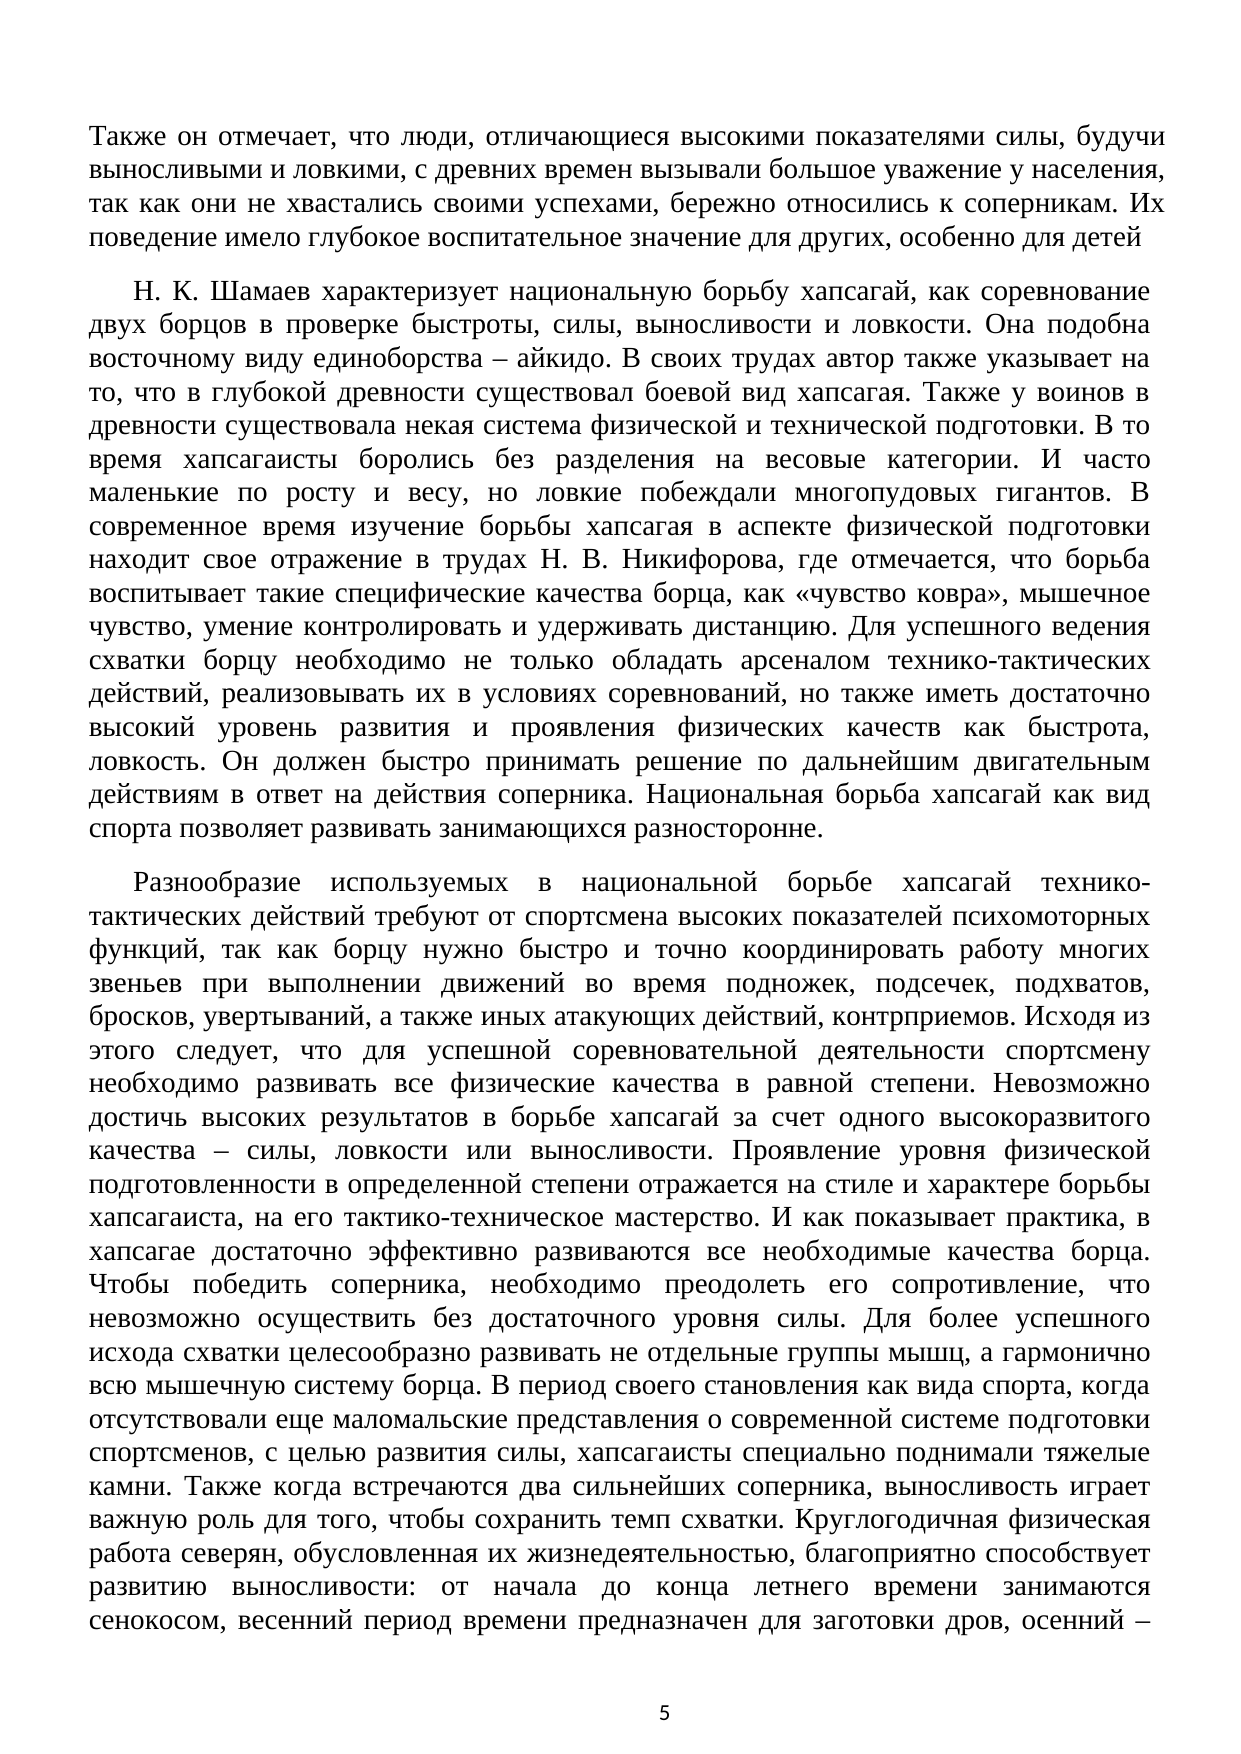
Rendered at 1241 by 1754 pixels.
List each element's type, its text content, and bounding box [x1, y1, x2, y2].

text Н. К. Шамаев характеризует национальную борьбу хапсагай, как соревнование двух борцов в проверке быстроты, силы, выносливости и ловкости. Она подобна восточному виду единоборства – айкидо. В своих трудах автор также указывает на то, что в глубокой древности существовал боевой вид хапсагая. Также у воинов в древности существовала некая система физической и технической подготовки. В то время хапсагаисты боролись без разделения на весовые категории. И часто маленькие по росту и весу, но ловкие побеждали многопудовых гигантов. В современное время изучение борьбы хапсагая в аспекте физической подготовки находит свое отражение в трудах Н. В. Никифорова, где отмечается, что борьба воспитывает такие специфические качества борца, как «чувство ковра», мышечное чувство, умение контролировать и удерживать дистанцию. Для успешного ведения схватки борцу необходимо не только обладать арсеналом технико-тактических действий, реализовывать их в условиях соревнований, но также иметь достаточно высокий уровень развития и проявления физических качеств как быстрота, ловкость. Он должен быстро принимать решение по дальнейшим двигательным действиям в ответ на действия соперника. Национальная борьба хапсагай как вид спорта позволяет развивать занимающихся разносторонне. [88, 273, 1152, 843]
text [88, 118, 1166, 252]
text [88, 864, 1152, 1636]
